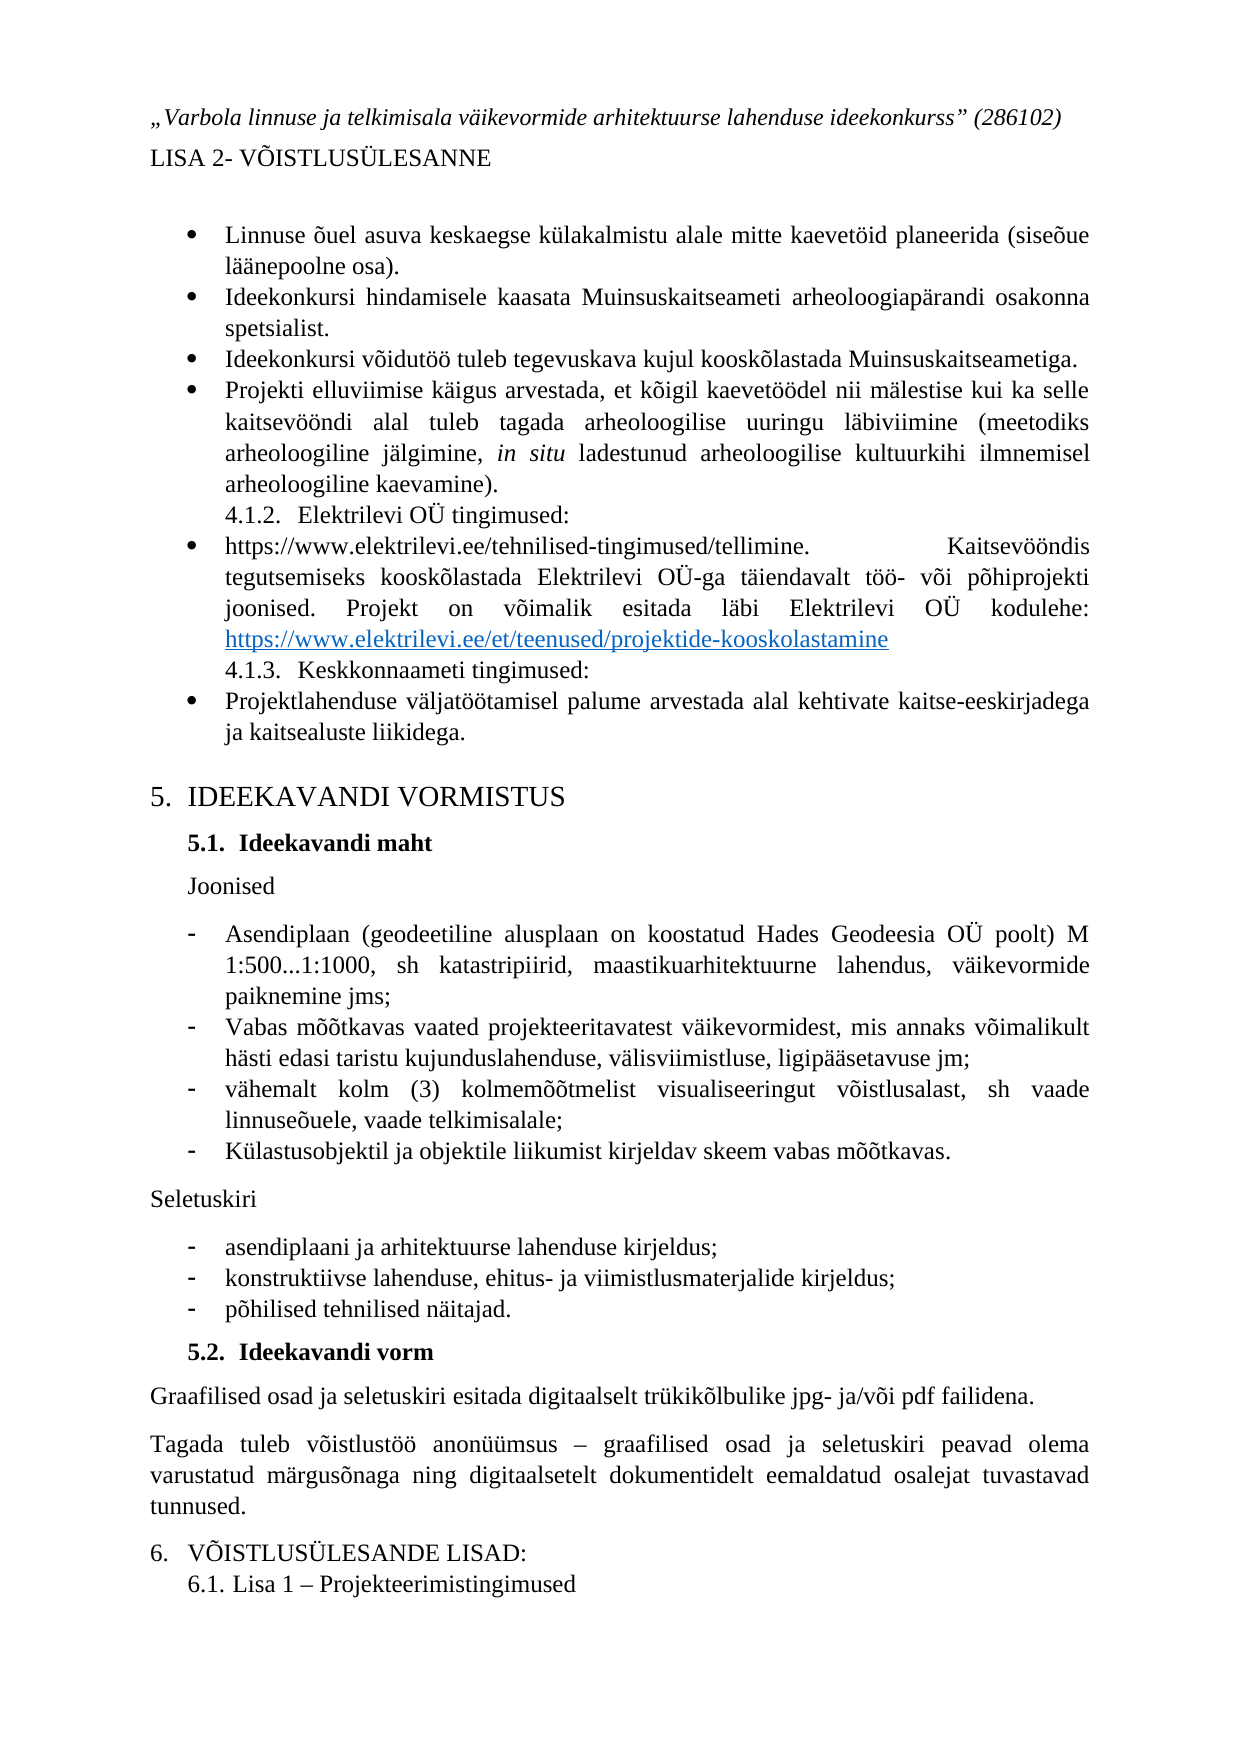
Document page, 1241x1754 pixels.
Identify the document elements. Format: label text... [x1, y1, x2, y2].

list IDEEKAVANDI VORMISTUS [150, 779, 1090, 813]
list põhilised tehnilised näitajad. [187, 1294, 1090, 1323]
list Linnuse õuel asuva keskaegse külakalmistu alale mitte kaevetöid planeerida (siseõue läänepoolne osa). [187, 220, 1090, 280]
list asendiplaani ja arhitektuurse lahenduse kirjeldus; [187, 1232, 1090, 1261]
list Projekti elluviimise käigus arvestada, et kõigil kaevetöödel nii mälestise kui ka selle kaitsevööndi alal tuleb tagada arheoloogilise uuringu läbiviimine (meetodiks arheoloogiline jälgimine, in situ ladestunud arheoloogilise kultuurkihi ilmnemisel arheoloogiline kaevamine). [187, 376, 1090, 497]
text Joonised [150, 871, 1090, 900]
text Graafilised osad ja seletuskiri esitada digitaalselt trükikõlbulike jpg- ja/või pdf failidena. [150, 1381, 1090, 1410]
list https://www.elektrilevi.ee/tehnilised-tingimused/tellimine. Kaitsevööndis tegutsemiseks kooskõlastada Elektrilevi OÜ-ga täiendavalt töö- või põhiprojekti joonised. Projekt on võimalik esitada läbi Elektrilevi OÜ kodulehe: https://www.elektrilevi.ee/et/teenused/projektide-kooskolastamine [187, 531, 1090, 653]
list Keskkonnaameti tingimused: [225, 655, 1090, 684]
text Tagada tuleb võistlustöö anonüümsus – graafilised osad ja seletuskiri peavad olema varustatud märgusõnaga ning digitaalsetelt dokumentidelt eemaldatud osalejat tuvastavad tunnused. [150, 1429, 1090, 1519]
list Külastusobjektil ja objektile liikumist kirjeldav skeem vabas mõõtkavas. [187, 1136, 1090, 1165]
list Vabas mõõtkavas vaated projekteeritavatest väikevormidest, mis annaks võimalikult hästi edasi taristu kujunduslahenduse, välisviimistluse, ligipääsetavuse jm; [187, 1012, 1090, 1072]
list Elektrilevi OÜ tingimused: [225, 500, 1090, 528]
list Asendiplaan (geodeetiline alusplaan on koostatud Hades Geodeesia OÜ poolt) M 1:500...1:1000, sh katastripiirid, maastikuarhitektuurne lahendus, väikevormide paiknemine jms; [187, 919, 1090, 1010]
list Ideekonkursi hindamisele kaasata Muinsuskaitseameti arheoloogiapärandi osakonna spetsialist. [187, 282, 1090, 342]
list Projektlahenduse väljatöötamisel palume arvestada alal kehtivate kaitse-eeskirjadega ja kaitsealuste liikidega. [187, 686, 1090, 746]
list Lisa 1 – Projekteerimistingimused [187, 1569, 1090, 1598]
list Ideekonkursi võidutöö tuleb tegevuskava kujul kooskõlastada Muinsuskaitseametiga. [187, 344, 1090, 373]
list VÕISTLUSÜLESANDE LISAD: [150, 1538, 1090, 1567]
list konstruktiivse lahenduse, ehitus- ja viimistlusmaterjalide kirjeldus; [187, 1263, 1090, 1292]
text Seletuskiri [150, 1184, 1090, 1213]
list Ideekavandi vorm [187, 1337, 1090, 1366]
list Ideekavandi maht [187, 828, 1090, 857]
list vähemalt kolm (3) kolmemõõtmelist visualiseeringut võistlusalast, sh vaade linnuseõuele, vaade telkimisalale; [187, 1074, 1090, 1134]
